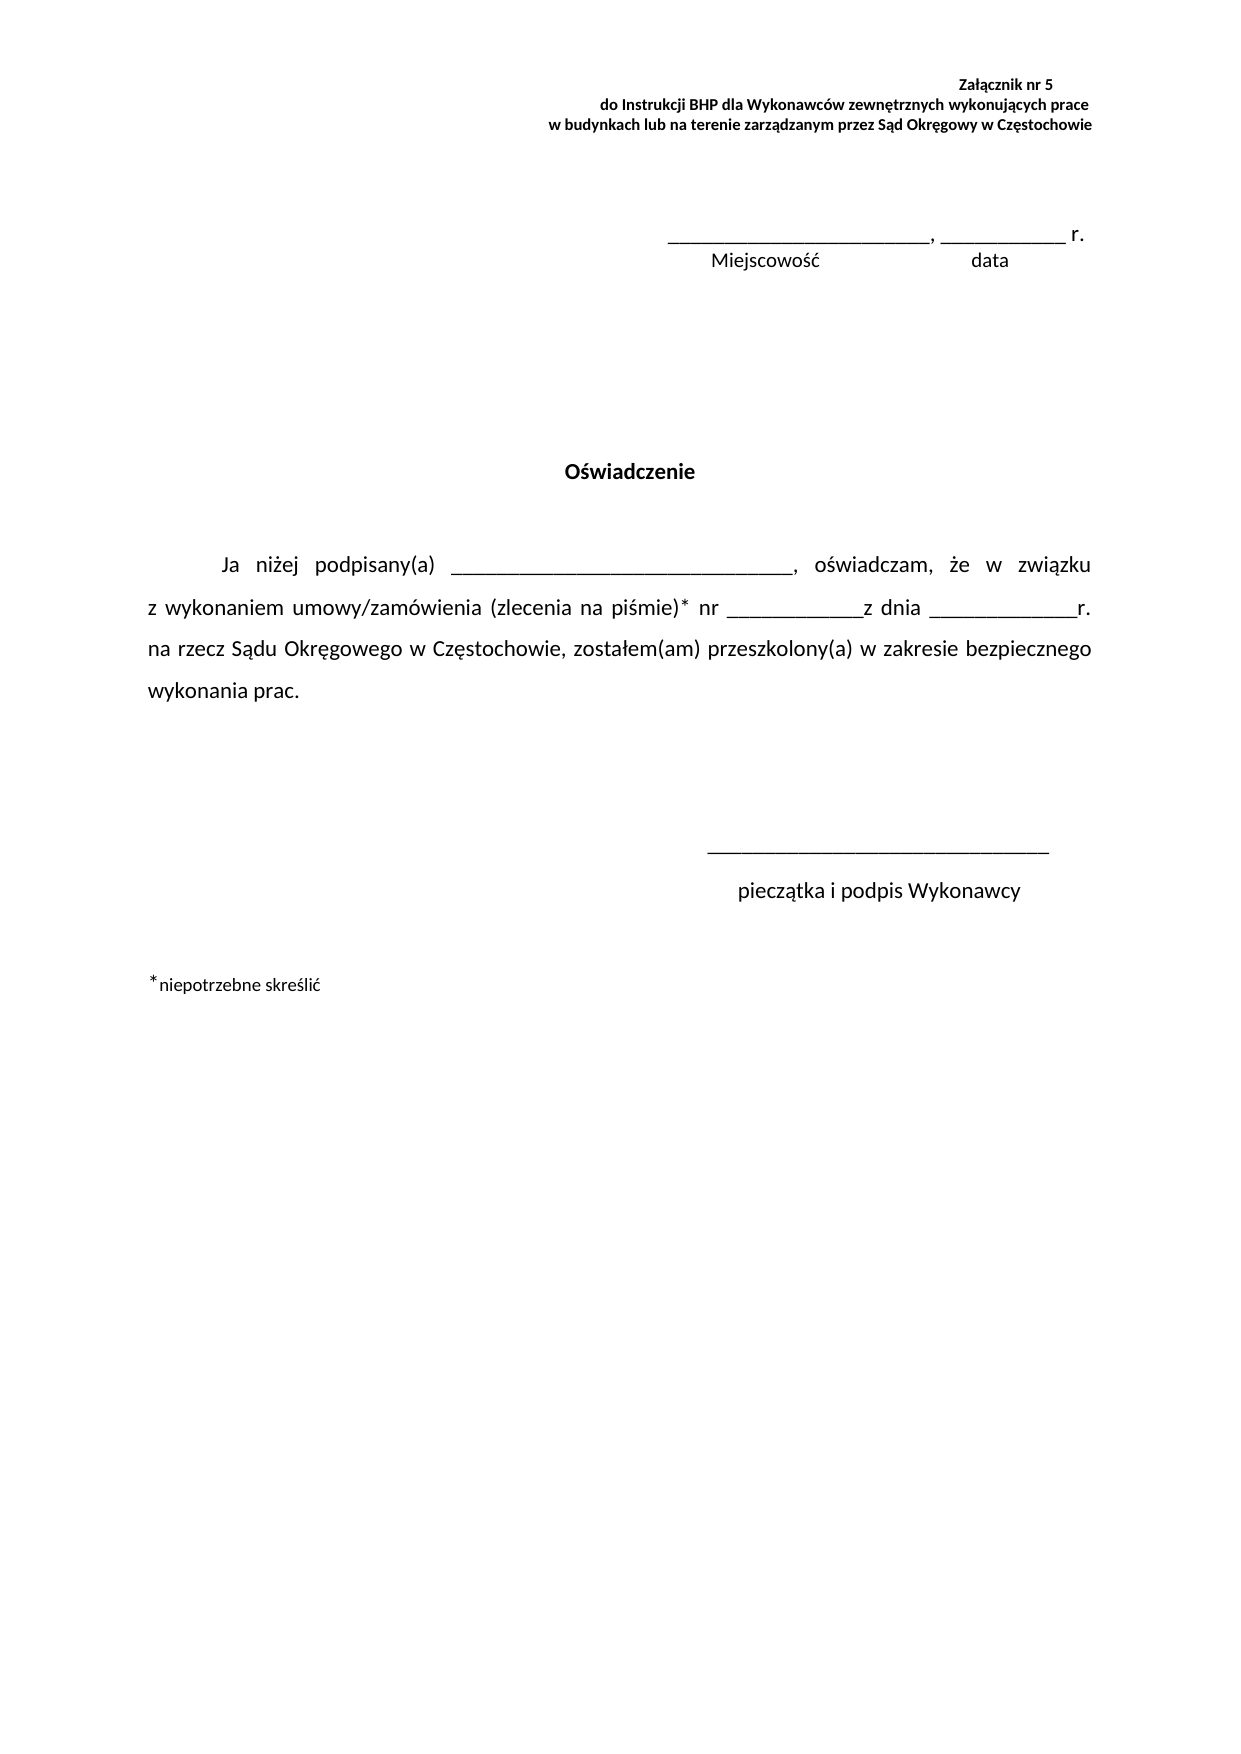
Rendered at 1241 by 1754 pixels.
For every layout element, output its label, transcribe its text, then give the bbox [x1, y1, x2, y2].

text *niepotrzebne skreślić [148, 969, 1093, 998]
text Miejscowość data [516, 247, 1093, 272]
text ______________________________ [590, 829, 1093, 857]
text _______________________, ___________ r. [148, 219, 1093, 247]
text Ja niżej podpisany(a) ______________________________, oświadczam, że w związku z wykonaniem umowy/zamówienia (zlecenia na piśmie)* nr ____________z dnia _____________r. na rzecz Sądu Okręgowego w Częstochowie, zostałem(am) przeszkolony(a) w zakresie bezpiecznego wykonania prac. [148, 551, 1093, 704]
text pieczątka i podpis Wykonawcy [148, 876, 1093, 904]
text Oświadczenie [148, 457, 1093, 485]
